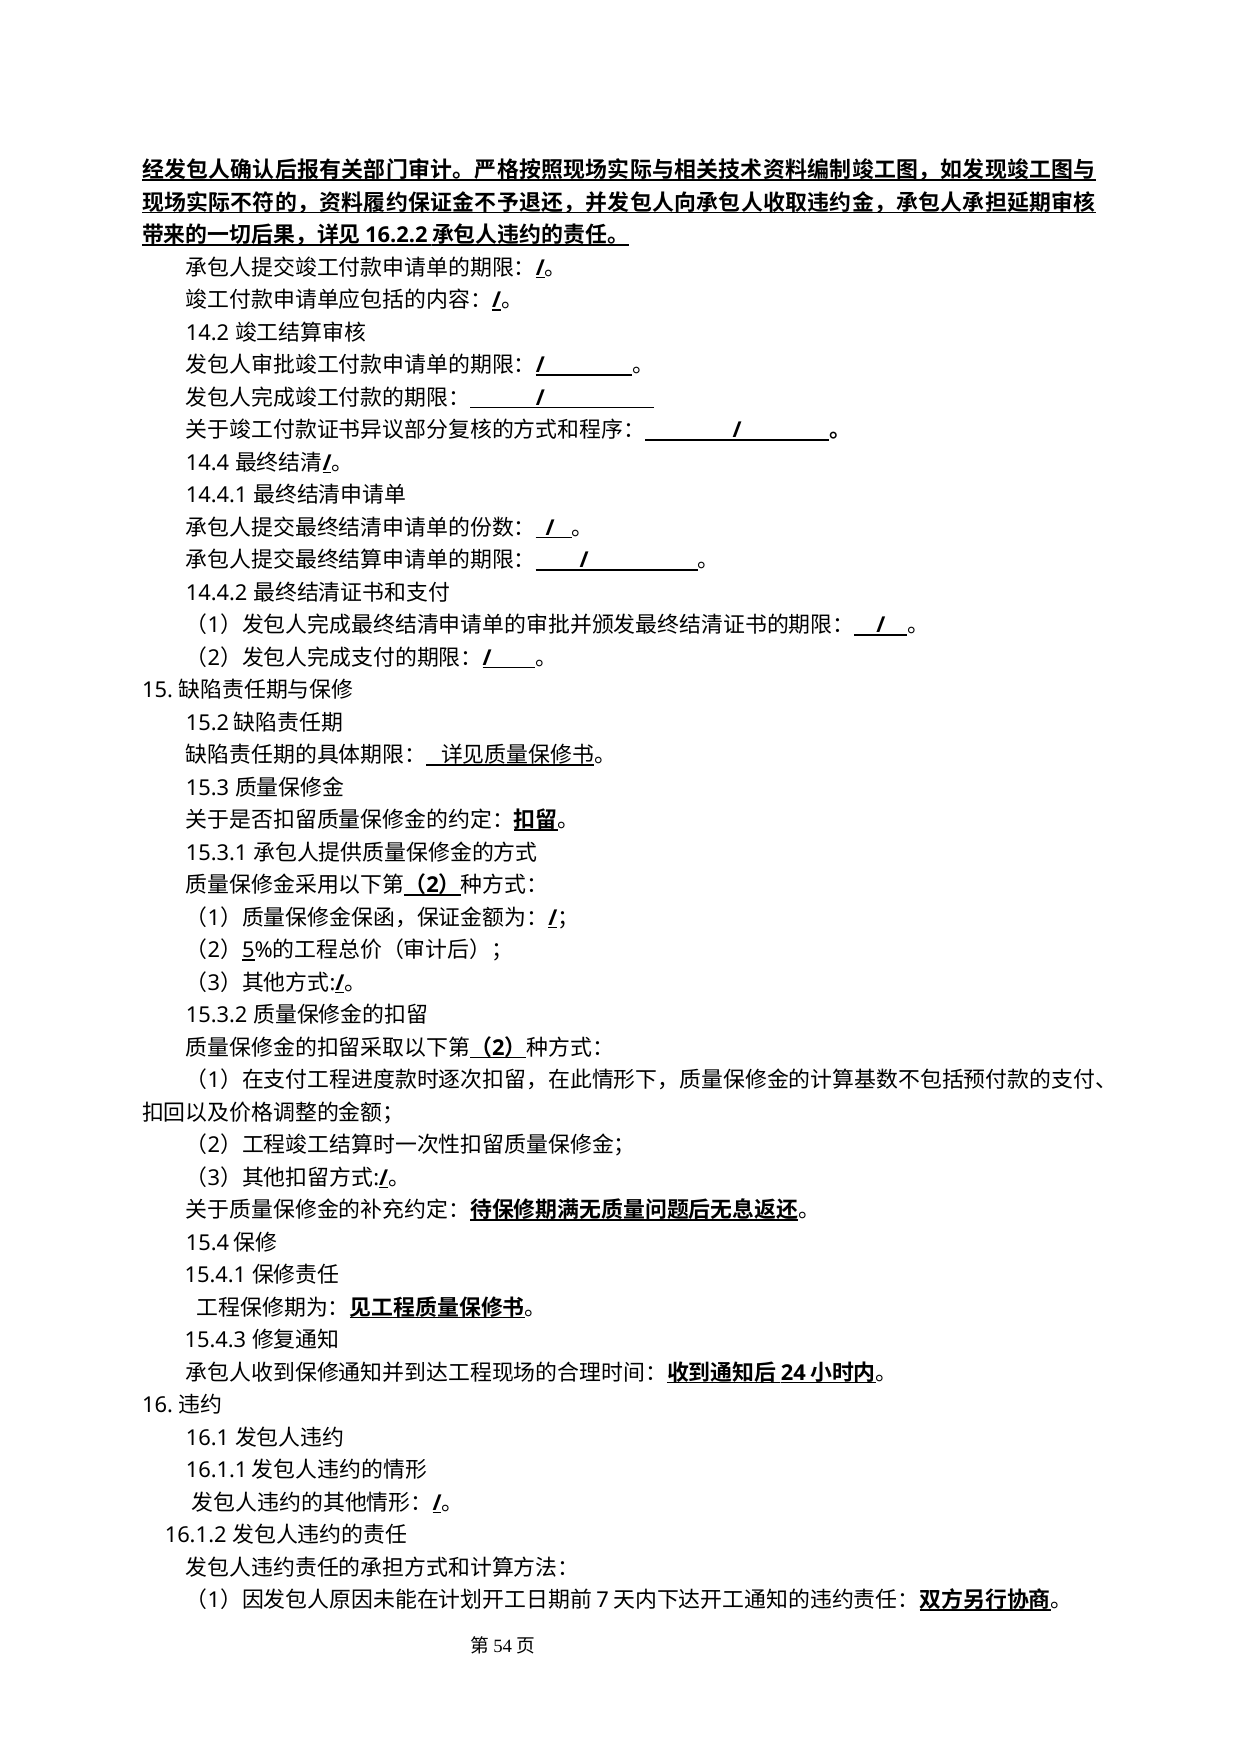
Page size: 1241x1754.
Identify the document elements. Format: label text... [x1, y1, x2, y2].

text （1）在支付工程进度款时逐次扣留，在此情形下，质量保修金的计算基数不包括预付款的支付、扣回以及价格调整的金额； [142, 1062, 1098, 1127]
text 承包人提交最终结清申请单的份数： / 。 [142, 509, 1098, 542]
text （3）其他方式:/。 [142, 964, 1098, 997]
text 发包人违约的其他情形：/。 [192, 1484, 1098, 1517]
text 14.4 最终结清/。 [142, 444, 1098, 477]
text 竣工付款申请单应包括的内容：/。 [142, 282, 1098, 314]
text 关于是否扣留质量保修金的约定：扣留。 [142, 802, 1098, 834]
text 承包人收到保修通知并到达工程现场的合理时间：收到通知后24小时内。 [142, 1354, 1098, 1387]
text 14.4.2 最终结清证书和支付 [142, 574, 1098, 607]
text 15.3.1 承包人提供质量保修金的方式 [142, 834, 1098, 867]
text 承包人提交竣工付款申请单的期限：/。 [142, 249, 1098, 282]
text 14.4.1 最终结清申请单 [142, 477, 1098, 509]
text （1）质量保修金保函，保证金额为：/； [142, 899, 1098, 932]
text （2）发包人完成支付的期限：/ 。 [142, 639, 1098, 672]
text 15.3 质量保修金 [142, 769, 1098, 802]
text 发包人违约责任的承担方式和计算方法： [142, 1549, 1098, 1582]
text （1）因发包人原因未能在计划开工日期前7天内下达开工通知的违约责任：双方另行协商。 [142, 1582, 1098, 1614]
text 承包人提交最终结算申请单的期限： / 。 [142, 542, 1098, 574]
text 15.4.3 修复通知 [142, 1322, 1098, 1354]
text 16.1.2 发包人违约的责任 [142, 1517, 1098, 1549]
text 关于竣工付款证书异议部分复核的方式和程序： / 。 [142, 412, 1098, 444]
text （1）发包人完成最终结清申请单的审批并颁发最终结清证书的期限： / 。 [142, 607, 1098, 639]
text 质量保修金采用以下第（2）种方式： [142, 867, 1098, 899]
text 16. 违约 [142, 1387, 1098, 1419]
text 工程保修期为：见工程质量保修书。 [142, 1289, 1098, 1322]
text 发包人完成竣工付款的期限： / [142, 379, 1098, 412]
text 15.2缺陷责任期 [142, 704, 1098, 737]
text 15. 缺陷责任期与保修 [142, 672, 1098, 704]
text 16.1.1发包人违约的情形 [142, 1452, 1098, 1484]
text 发包人审批竣工付款申请单的期限：/ 。 [142, 347, 1098, 379]
text 15.3.2 质量保修金的扣留 [142, 997, 1098, 1029]
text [142, 152, 1098, 249]
text 关于质量保修金的补充约定：待保修期满无质量问题后无息返还。 [142, 1192, 1098, 1224]
text 质量保修金的扣留采取以下第（2）种方式： [142, 1029, 1098, 1062]
text 15.4保修 [142, 1224, 1098, 1257]
text 缺陷责任期的具体期限： 详见质量保修书。 [142, 737, 1098, 769]
text 14.2 竣工结算审核 [142, 314, 1098, 347]
text 16.1 发包人违约 [142, 1419, 1098, 1452]
text （2）5%的工程总价（审计后）； [142, 932, 1098, 964]
text （3）其他扣留方式:/。 [142, 1159, 1098, 1192]
text （2）工程竣工结算时一次性扣留质量保修金； [142, 1127, 1098, 1159]
text 15.4.1 保修责任 [142, 1257, 1098, 1289]
